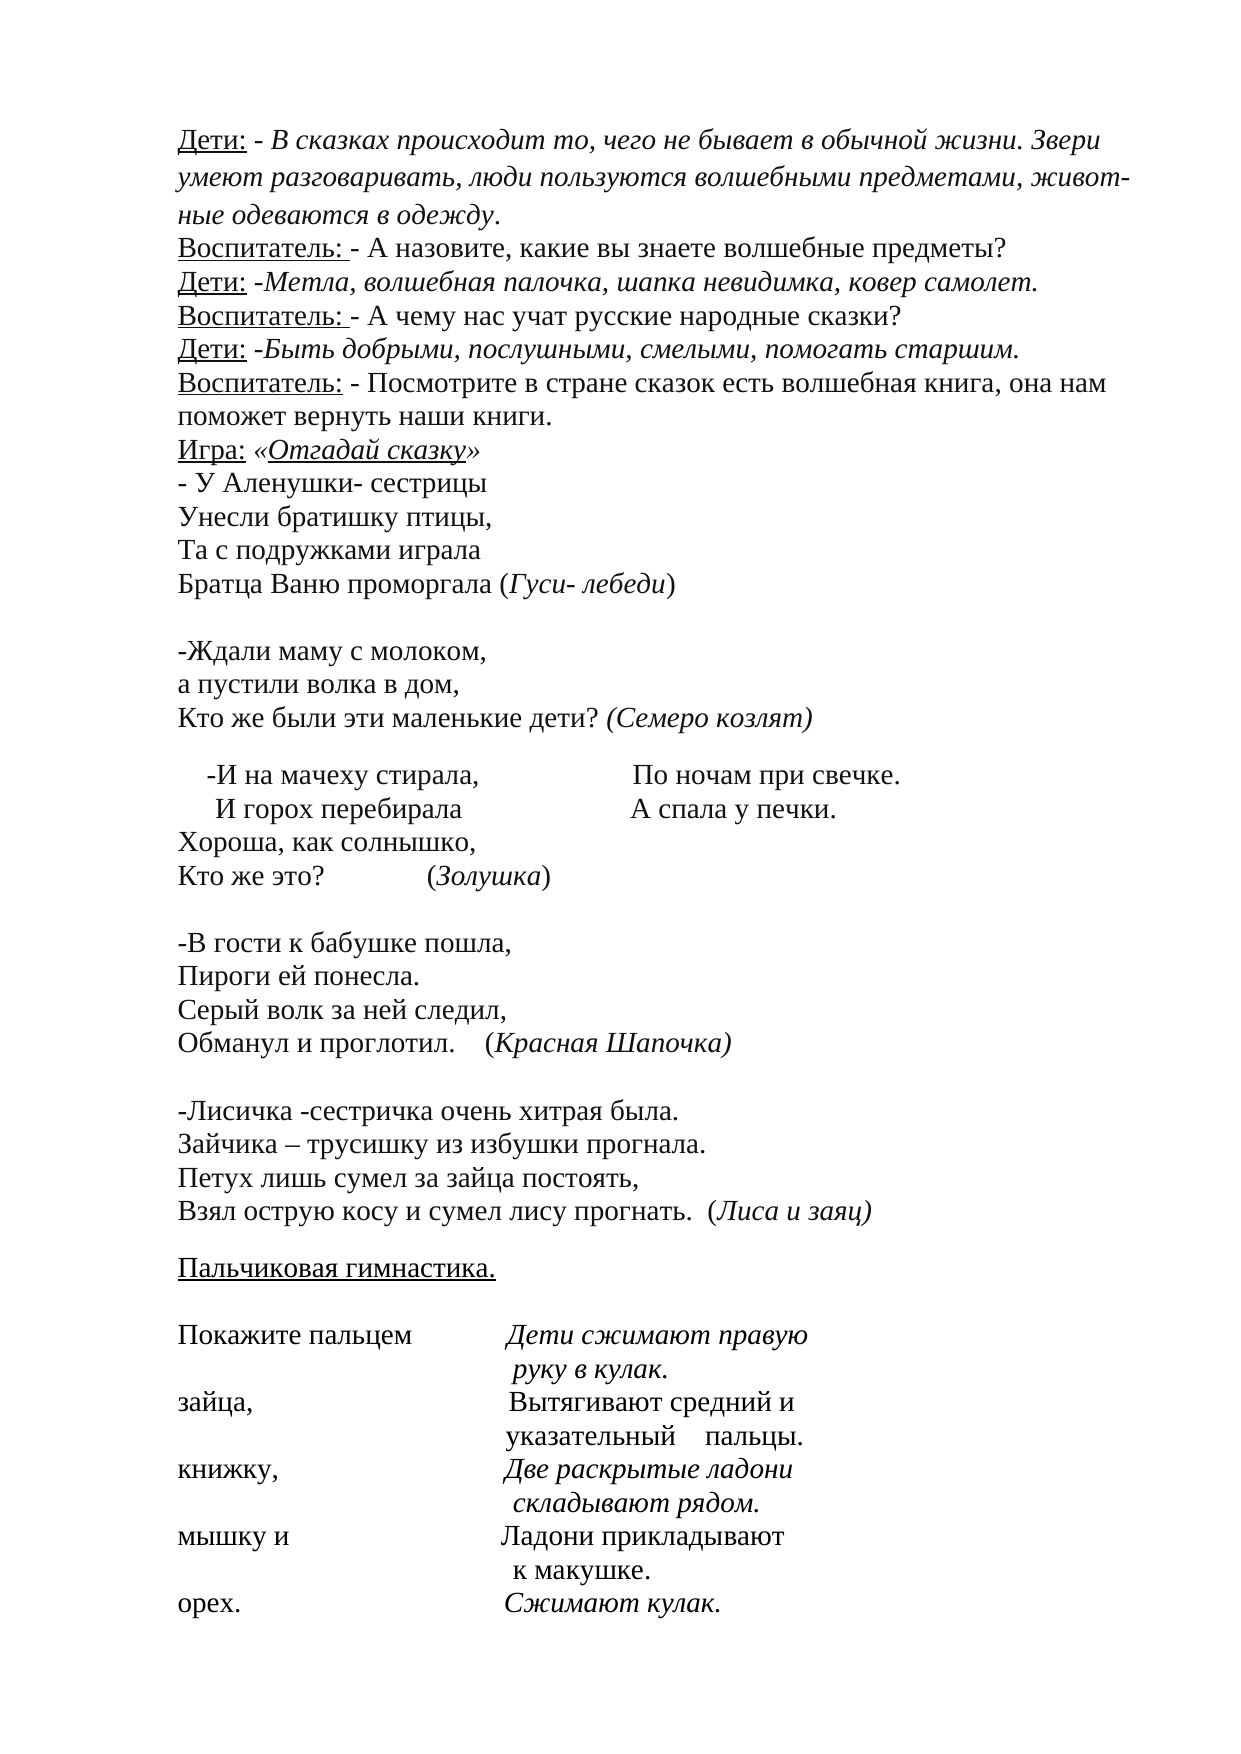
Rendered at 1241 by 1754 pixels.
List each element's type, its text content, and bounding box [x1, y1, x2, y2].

text Взял острую косу и сумел лису прогнать. (Лиса и заяц) [177, 1193, 1152, 1227]
text Хороша, как солнышко, [177, 824, 1152, 858]
text Воспитатель: - А назовите, какие вы знаете волшебные предметы? [177, 231, 1152, 264]
text -Лисичка -сестричка очень хитрая была. [177, 1093, 1152, 1126]
text -И на мачеху стирала, По ночам при свечке. [177, 757, 1152, 791]
text Дети: - В сказках происходит то, чего не бывает в обычной жизни. Звери умеют разговаривать, люди пользуются волшебными предметами, живот- ные одеваются в одежду. [177, 118, 1152, 231]
text Дети: -Быть добрыми, послушными, смелыми, помогать старшим. [177, 331, 1152, 365]
text мышку и Ладони прикладывают [177, 1518, 1152, 1552]
text Воспитатель: - А чему нас учат русские народные сказки? [177, 298, 1152, 331]
text Зайчика – трусишку из избушки прогнала. [177, 1126, 1152, 1160]
text к макушке. [177, 1552, 1152, 1586]
text складывают рядом. [177, 1485, 1152, 1518]
text Воспитатель: - Посмотрите в стране сказок есть волшебная книга, она нам поможет вернуть наши книги. [177, 365, 1152, 432]
text Братца Ваню проморгала (Гуси- лебеди) [177, 566, 1152, 599]
text зайца, Вытягивают средний и [177, 1384, 1152, 1418]
text Игра: «Отгадай сказку» [177, 432, 1152, 465]
text Петух лишь сумел за зайца постоять, [177, 1160, 1152, 1193]
text Дети: -Метла, волшебная палочка, шапка невидимка, ковер самолет. [177, 264, 1152, 298]
text Пироги ей понесла. [177, 958, 1152, 992]
text Унесли братишку птицы, [177, 499, 1152, 532]
text орех. Сжимают кулак. [177, 1586, 1152, 1619]
text -В гости к бабушке пошла, [177, 925, 1152, 958]
text Кто же это? (Золушка) [177, 858, 1152, 891]
text книжку, Две раскрытые ладони [177, 1451, 1152, 1485]
text указательный пальцы. [177, 1418, 1152, 1451]
text Серый волк за ней следил, [177, 992, 1152, 1026]
text руку в кулак. [177, 1351, 1152, 1384]
text Кто же были эти маленькие дети? (Семеро козлят) [177, 700, 1152, 734]
text - У Аленушки- сестрицы [177, 465, 1152, 499]
text а пустили волка в дом, [177, 667, 1152, 700]
text Покажите пальцем Дети сжимают правую [177, 1317, 1152, 1351]
text И горох перебирала А спала у печки. [177, 791, 1152, 824]
text Та с подружками играла [177, 532, 1152, 566]
text Пальчиковая гимнастика. [177, 1250, 1152, 1284]
text -Ждали маму с молоком, [177, 633, 1152, 667]
text Обманул и проглотил. (Красная Шапочка) [177, 1026, 1152, 1059]
